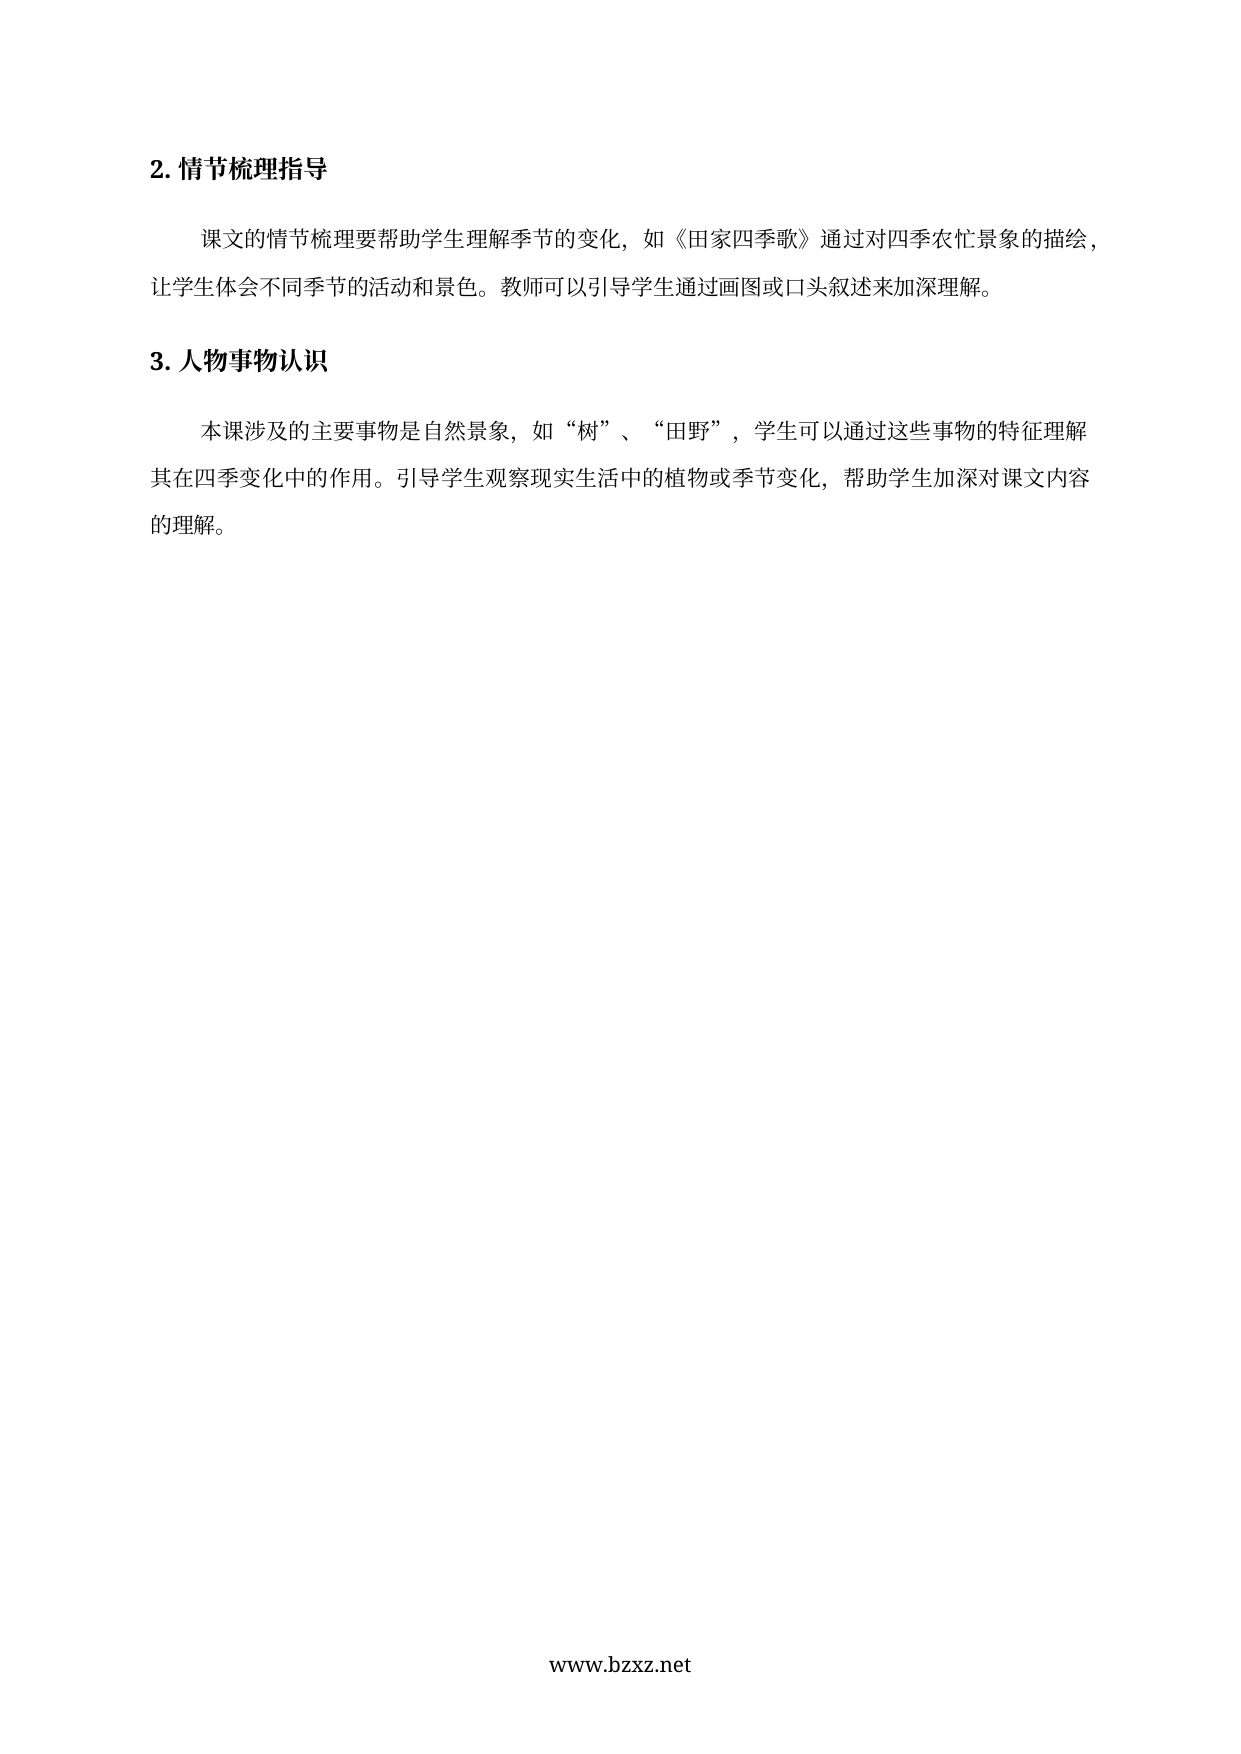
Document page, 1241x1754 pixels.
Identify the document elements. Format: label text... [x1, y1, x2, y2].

subtitle 2. 情节梳理指导 [150, 150, 1090, 186]
text 本课涉及的主要事物是自然景象，如“树”、“田野”，学生可以通过这些事物的特征理解其在四季变化中的作用。引导学生观察现实生活中的植物或季节变化，帮助学生加深对课文内容的理解。 [150, 414, 1090, 540]
text 课文的情节梳理要帮助学生理解季节的变化，如《田家四季歌》通过对四季农忙景象的描绘，让学生体会不同季节的活动和景色。教师可以引导学生通过画图或口头叙述来加深理解。 [150, 222, 1090, 301]
subtitle 3. 人物事物认识 [150, 342, 1090, 378]
